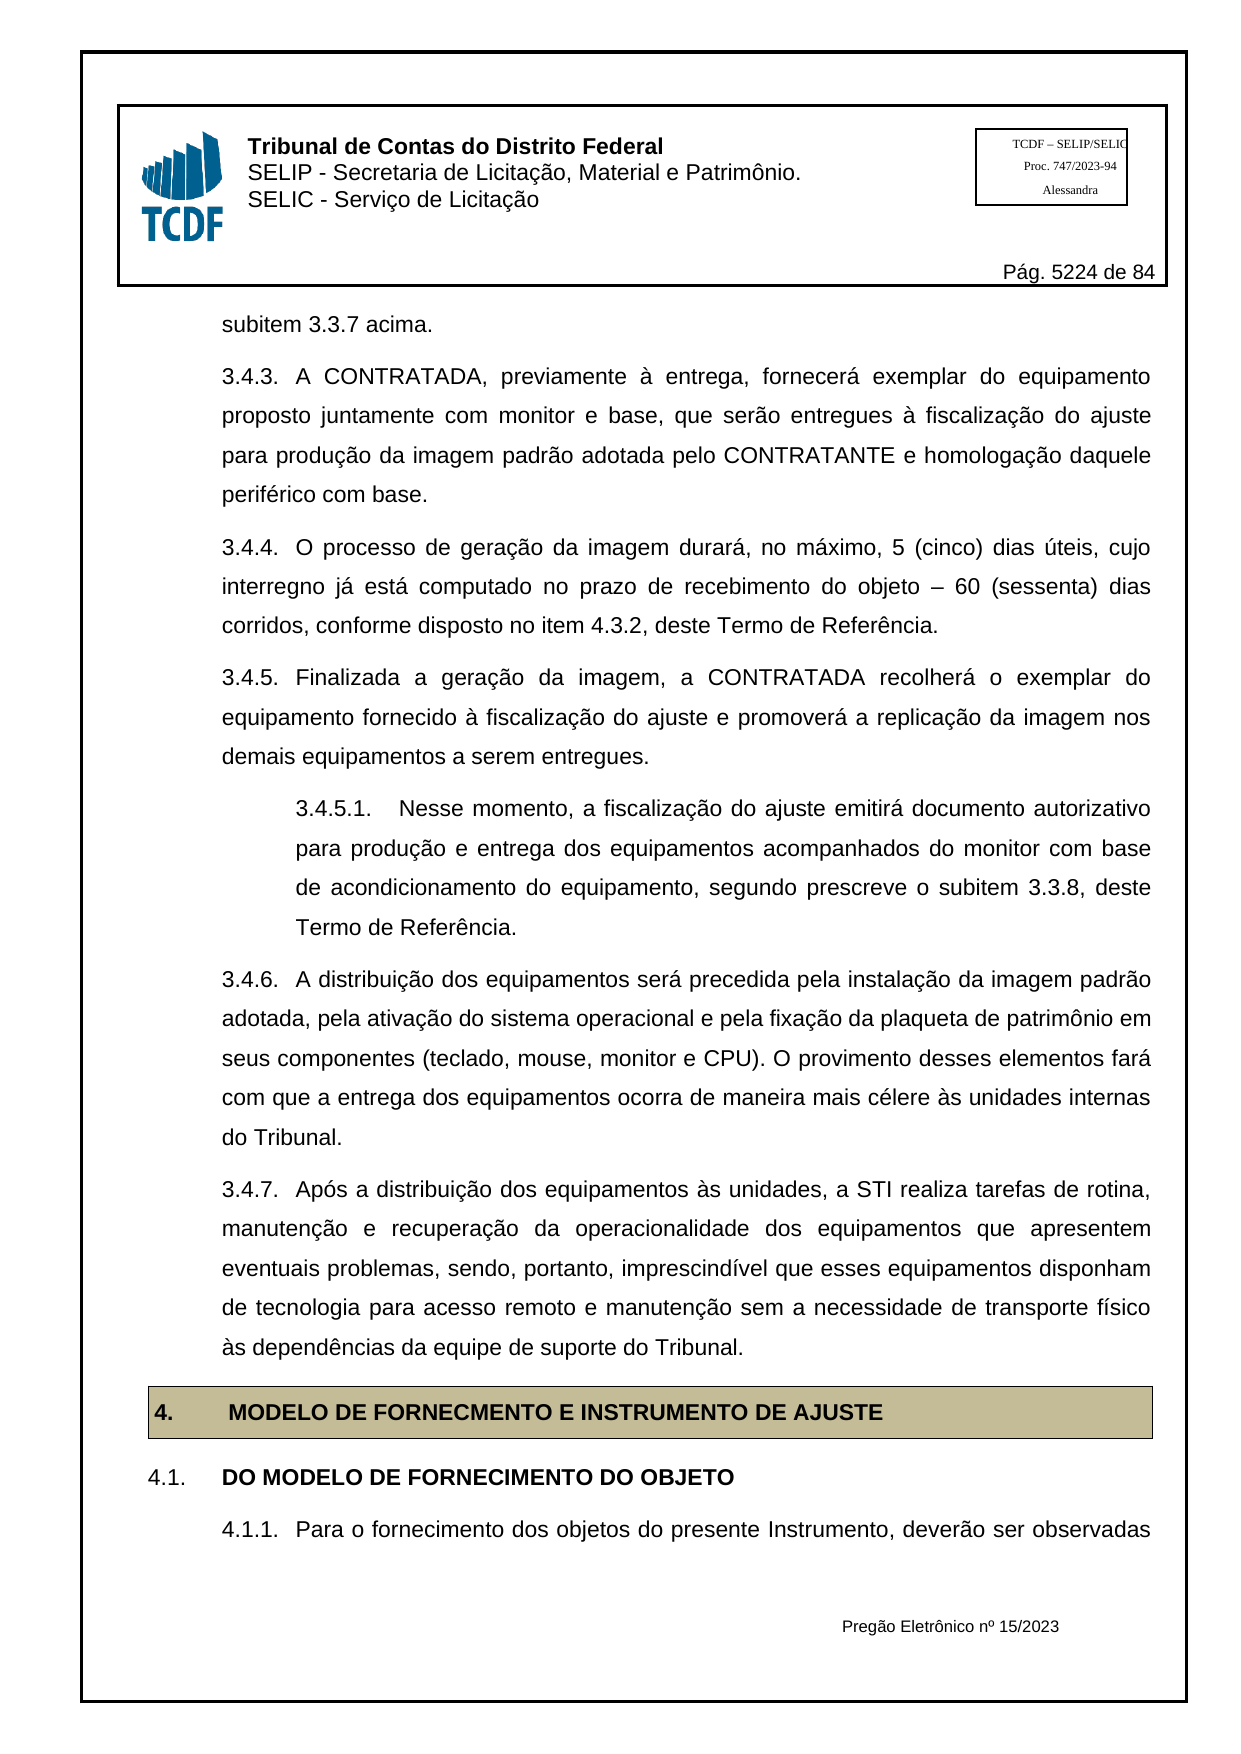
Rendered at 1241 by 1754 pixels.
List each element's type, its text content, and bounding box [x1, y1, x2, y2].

list A CONTRATADA, previamente à entrega, fornecerá exemplar do equipamento proposto juntamente com monitor e base, que serão entregues à fiscalização do ajuste para produção da imagem padrão adotada pelo CONTRATANTE e homologação daquele periférico com base. [222, 363, 1152, 508]
picture [127, 129, 237, 244]
list A distribuição dos equipamentos será precedida pela instalação da imagem padrão adotada, pela ativação do sistema operacional e pela fixação da plaqueta de patrimônio em seus componentes (teclado, mouse, monitor e CPU). O provimento desses elementos fará com que a entrega dos equipamentos ocorra de maneira mais célere às unidades internas do Tribunal. [222, 966, 1152, 1150]
list DO MODELO DE FORNECIMENTO DO OBJETO [148, 1464, 1152, 1490]
list Finalizada a geração da imagem, a CONTRATADA recolherá o exemplar do equipamento fornecido à fiscalização do ajuste e promoverá a replicação da imagem nos demais equipamentos a serem entregues. [222, 664, 1152, 770]
list O processo de geração da imagem durará, no máximo, 5 (cinco) dias úteis, cujo interregno já está computado no prazo de recebimento do objeto – 60 (sessenta) dias corridos, conforme disposto no item 4.3.2, deste Termo de Referência. [222, 533, 1152, 639]
table_header MODELO DE FORNECMENTO E INSTRUMENTO DE AJUSTE [149, 1387, 1152, 1438]
list Nesse momento, a fiscalização do ajuste emitirá documento autorizativo para produção e entrega dos equipamentos acompanhados do monitor com base de acondicionamento do equipamento, segundo prescreve o subitem 3.3.8, deste Termo de Referência. [295, 795, 1152, 940]
list Após a distribuição dos equipamentos às unidades, a STI realiza tarefas de rotina, manutenção e recuperação da operacionalidade dos equipamentos que apresentem eventuais problemas, sendo, portanto, imprescindível que esses equipamentos disponham de tecnologia para acesso remoto e manutenção sem a necessidade de transporte físico às dependências da equipe de suporte do Tribunal. [222, 1176, 1152, 1360]
